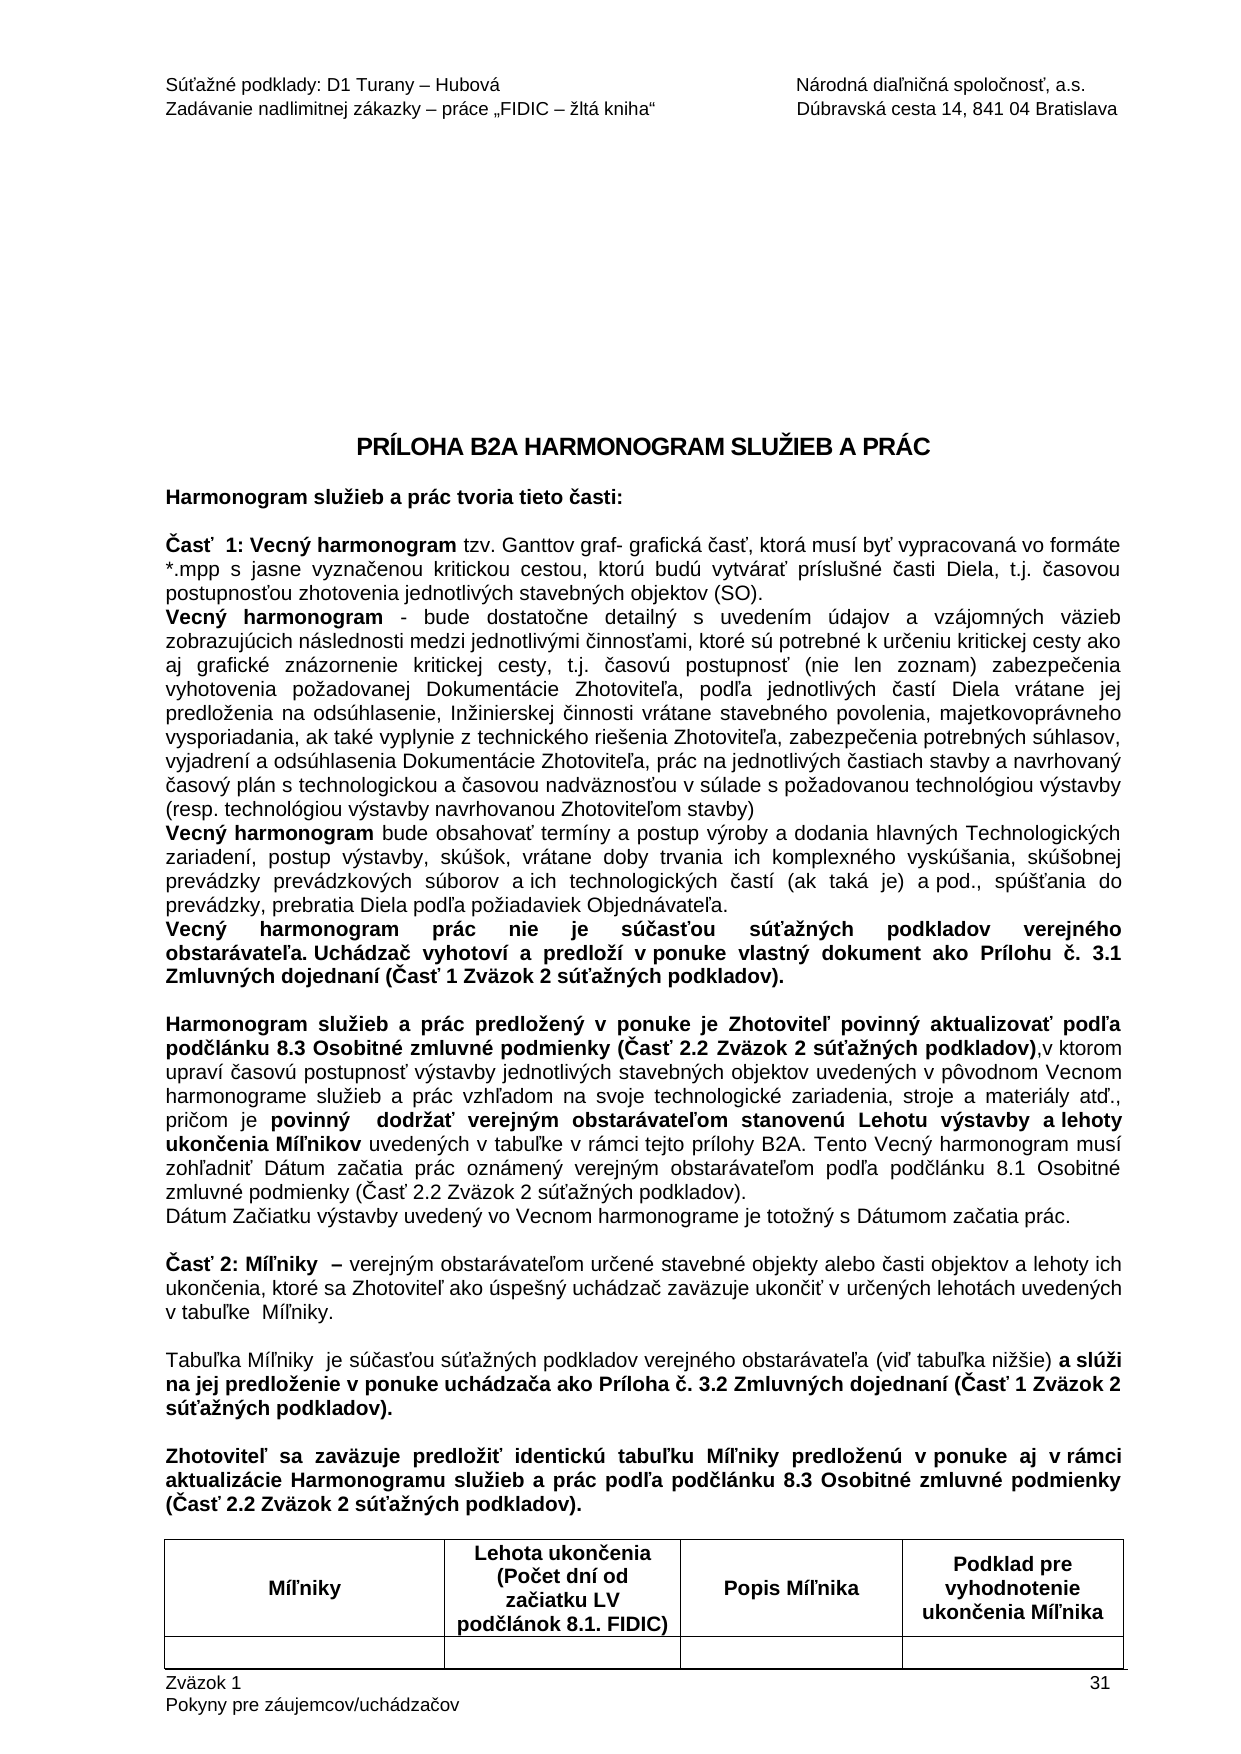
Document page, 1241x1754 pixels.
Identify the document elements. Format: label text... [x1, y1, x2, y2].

text Vecný harmonogram prác nie je súčasťou súťažných podkladov verejného obstarávateľa. Uchádzač vyhotoví a predloží v ponuke vlastný dokument ako Prílohu č. 3.1 Zmluvných dojednaní (Časť 1 Zväzok 2 súťažných podkladov). [165, 916, 1122, 988]
text Zhotoviteľ sa zaväzuje predložiť identickú tabuľku Míľniky predloženú v ponuke aj v rámci aktualizácie Harmonogramu služieb a prác podľa podčlánku 8.3 Osobitné zmluvné podmienky (Časť 2.2 Zväzok 2 súťažných podkladov). [165, 1443, 1122, 1515]
text Tabuľka Míľniky je súčasťou súťažných podkladov verejného obstarávateľa (viď tabuľka nižšie) a slúži na jej predloženie v ponuke uchádzača ako Príloha č. 3.2 Zmluvných dojednaní (Časť 1 Zväzok 2 súťažných podkladov). [165, 1348, 1122, 1419]
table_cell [445, 1637, 680, 1668]
title Príloha b2A Harmonogram sluŽieb a prác [165, 432, 1122, 461]
text Harmonogram služieb a prác predložený v ponuke je Zhotoviteľ povinný aktualizovať podľa podčlánku 8.3 Osobitné zmluvné podmienky (Časť 2.2 Zväzok 2 súťažných podkladov),v ktorom upraví časovú postupnosť výstavby jednotlivých stavebných objektov uvedených v pôvodnom Vecnom harmonograme služieb a prác vzhľadom na svoje technologické zariadenia, stroje a materiály atď., pričom je povinný dodržať verejným obstarávateľom stanovenú Lehotu výstavby a lehoty ukončenia Míľnikov uvedených v tabuľke v rámci tejto prílohy B2A. Tento Vecný harmonogram musí zohľadniť Dátum začatia prác oznámený verejným obstarávateľom podľa podčlánku 8.1 Osobitné zmluvné podmienky (Časť 2.2 Zväzok 2 súťažných podkladov). [165, 1012, 1122, 1204]
text Vecný harmonogram bude obsahovať termíny a postup výroby a dodania hlavných Technologických zariadení, postup výstavby, skúšok, vrátane doby trvania ich komplexného vyskúšania, skúšobnej prevádzky prevádzkových súborov a ich technologických častí (ak taká je) a pod., spúšťania do prevádzky, prebratia Diela podľa požiadaviek Objednávateľa. [165, 821, 1122, 916]
table_header Popis Míľnika [681, 1540, 902, 1636]
text Časť 1: Vecný harmonogram tzv. Ganttov graf- grafická časť, ktorá musí byť vypracovaná vo formáte *.mpp s jasne vyznačenou kritickou cestou, ktorú budú vytvárať príslušné časti Diela, t.j. časovou postupnosťou zhotovenia jednotlivých stavebných objektov (SO). [165, 533, 1122, 605]
text Vecný harmonogram - bude dostatočne detailný s uvedením údajov a vzájomných väzieb zobrazujúcich následnosti medzi jednotlivými činnosťami, ktoré sú potrebné k určeniu kritickej cesty ako aj grafické znázornenie kritickej cesty, t.j. časovú postupnosť (nie len zoznam) zabezpečenia vyhotovenia požadovanej Dokumentácie Zhotoviteľa, podľa jednotlivých častí Diela vrátane jej predloženia na odsúhlasenie, Inžinierskej činnosti vrátane stavebného povolenia, majetkovoprávneho vysporiadania, ak také vyplynie z technického riešenia Zhotoviteľa, zabezpečenia potrebných súhlasov, vyjadrení a odsúhlasenia Dokumentácie Zhotoviteľa, prác na jednotlivých častiach stavby a navrhovaný časový plán s technologickou a časovou nadväznosťou v súlade s požadovanou technológiou výstavby (resp. technológiou výstavby navrhovanou Zhotoviteľom stavby) [165, 605, 1122, 821]
table_header Podklad pre vyhodnotenie ukončenia Míľnika [903, 1540, 1123, 1636]
table_header Lehota ukončenia (Počet dní od začiatku LV podčlánok 8.1. FIDIC) [445, 1540, 680, 1636]
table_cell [903, 1637, 1123, 1668]
text Časť 2: Míľniky – verejným obstarávateľom určené stavebné objekty alebo časti objektov a lehoty ich ukončenia, ktoré sa Zhotoviteľ ako úspešný uchádzač zaväzuje ukončiť v určených lehotách uvedených v tabuľke Míľniky. [165, 1252, 1122, 1324]
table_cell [165, 1637, 444, 1668]
text Harmonogram služieb a prác tvoria tieto časti: [165, 485, 1122, 509]
table_header Míľniky [165, 1540, 444, 1636]
text Dátum Začiatku výstavby uvedený vo Vecnom harmonograme je totožný s Dátumom začatia prác. [165, 1204, 1122, 1228]
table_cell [681, 1637, 902, 1668]
